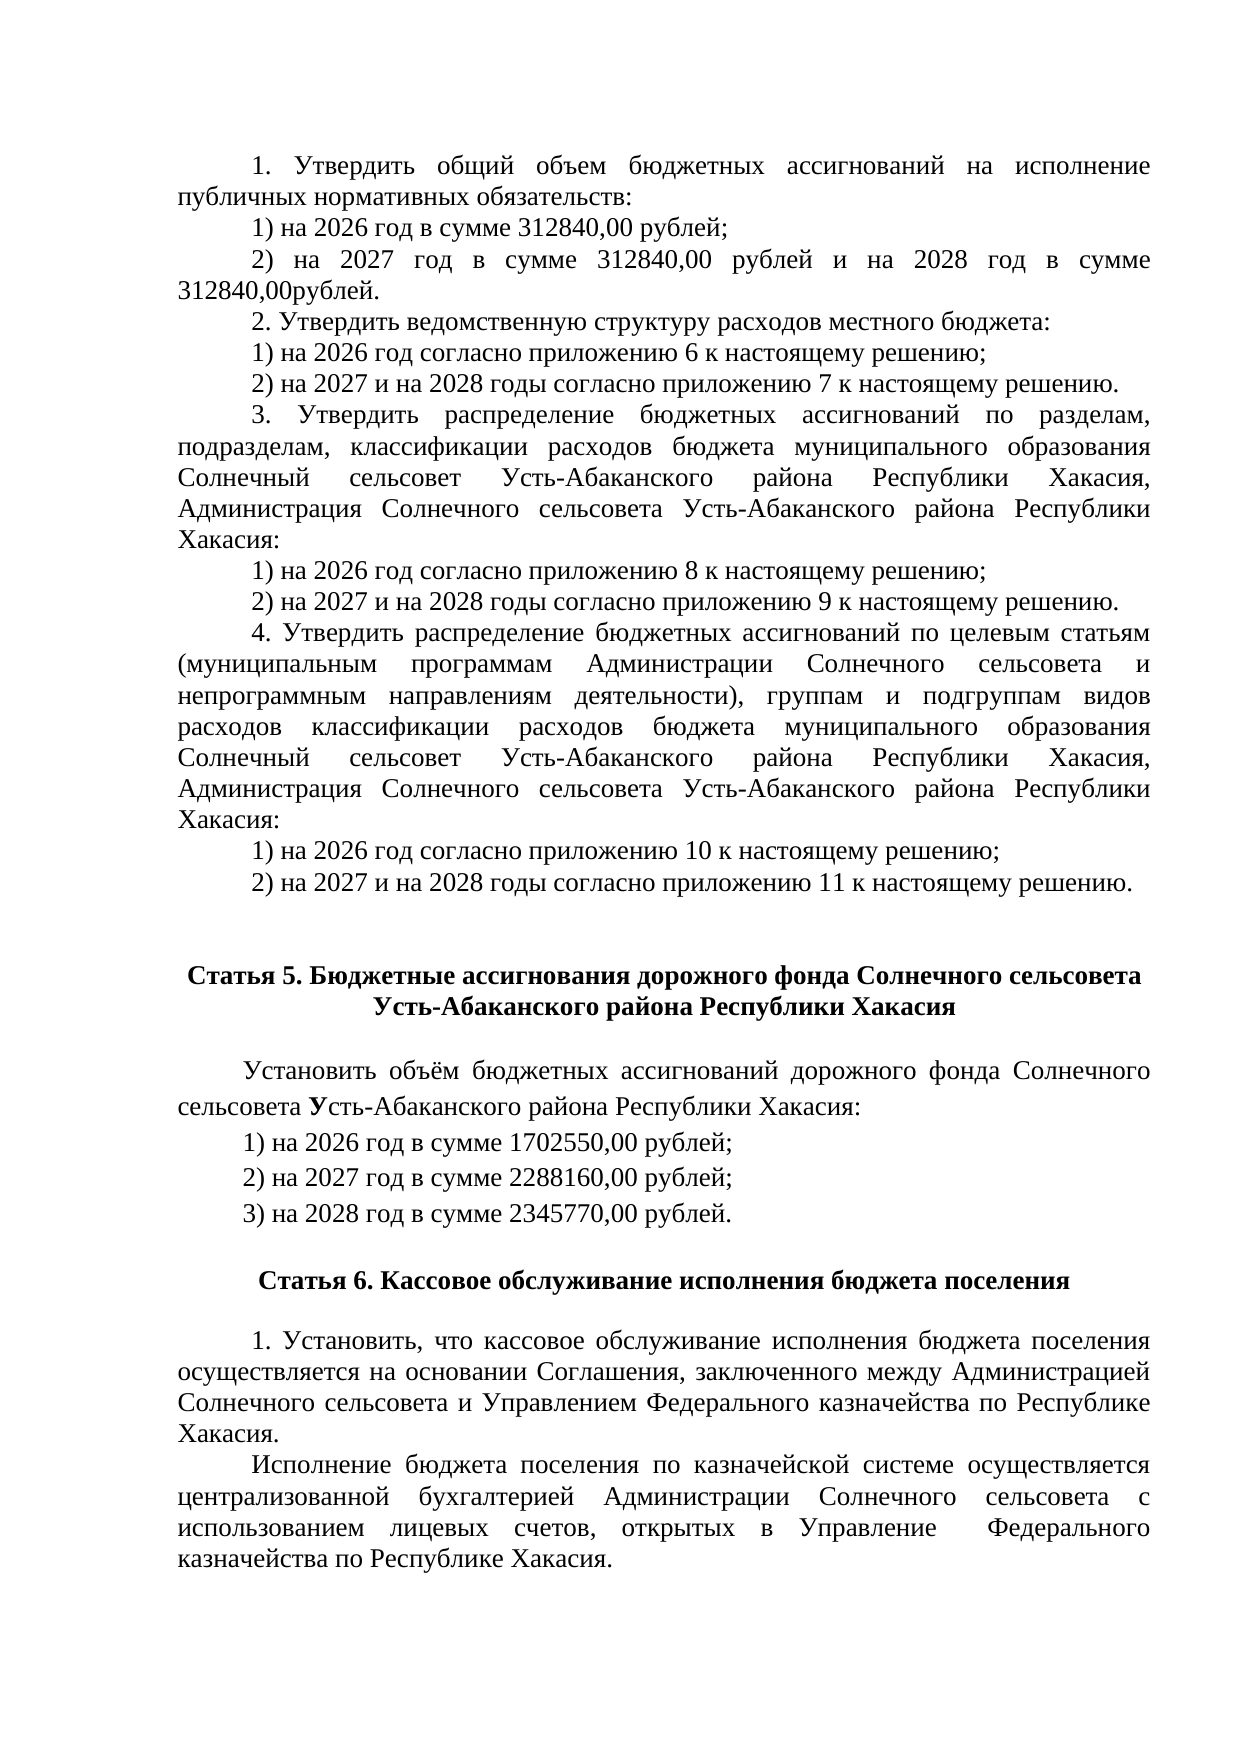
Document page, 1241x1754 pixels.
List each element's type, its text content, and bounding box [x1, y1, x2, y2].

text 3. Утвердить распределение бюджетных ассигнований по разделам, подразделам, классификации расходов бюджета муниципального образования Солнечный сельсовет Усть-Абаканского района Республики Хакасия, Администрация Солнечного сельсовета Усть-Абаканского района Республики Хакасия: [177, 398, 1152, 554]
text 1) на 2026 год в сумме 1702550,00 рублей; [177, 1126, 1152, 1157]
text 1. Установить, что кассовое обслуживание исполнения бюджета поселения осуществляется на основании Соглашения, заключенного между Администрацией Солнечного сельсовета и Управлением Федерального казначейства по Республике Хакасия. [177, 1324, 1152, 1449]
text 2) на 2027 и на 2028 годы согласно приложению 9 к настоящему решению. [177, 585, 1152, 616]
text Установить объём бюджетных ассигнований дорожного фонда Солнечного сельсовета Усть-Абаканского района Республики Хакасия: [177, 1054, 1152, 1121]
text 1) на 2026 год согласно приложению 6 к настоящему решению; [177, 336, 1152, 367]
text 1) на 2026 год согласно приложению 8 к настоящему решению; [177, 554, 1152, 585]
text 2) на 2027 год в сумме 312840,00 рублей и на 2028 год в сумме 312840,00рублей. [177, 243, 1152, 305]
text Статья 5. Бюджетные ассигнования дорожного фонда Солнечного сельсовета Усть-Абаканского района Республики Хакасия [177, 959, 1152, 1021]
text 2) на 2027 год в сумме 2288160,00 рублей; [177, 1162, 1152, 1193]
text 4. Утвердить распределение бюджетных ассигнований по целевым статьям (муниципальным программам Администрации Солнечного сельсовета и непрограммным направлениям деятельности), группам и подгруппам видов расходов классификации расходов бюджета муниципального образования Солнечный сельсовет Усть-Абаканского района Республики Хакасия, Администрация Солнечного сельсовета Усть-Абаканского района Республики Хакасия: [177, 616, 1152, 834]
text 2) на 2027 и на 2028 годы согласно приложению 7 к настоящему решению. [177, 367, 1152, 398]
text Статья 6. Кассовое обслуживание исполнения бюджета поселения [177, 1264, 1152, 1295]
text 1) на 2026 год согласно приложению 10 к настоящему решению; [177, 834, 1152, 866]
text 2. Утвердить ведомственную структуру расходов местного бюджета: [177, 305, 1152, 336]
text 3) на 2028 год в сумме 2345770,00 рублей. [177, 1197, 1152, 1228]
text 2) на 2027 и на 2028 годы согласно приложению 11 к настоящему решению. [177, 866, 1152, 897]
text Исполнение бюджета поселения по казначейской системе осуществляется централизованной бухгалтерией Администрации Солнечного сельсовета с использованием лицевых счетов, открытых в Управление Федерального казначейства по Республике Хакасия. [177, 1449, 1152, 1573]
text 1) на 2026 год в сумме 312840,00 рублей; [177, 212, 1152, 243]
text 1. Утвердить общий объем бюджетных ассигнований на исполнение публичных нормативных обязательств: [177, 149, 1152, 212]
